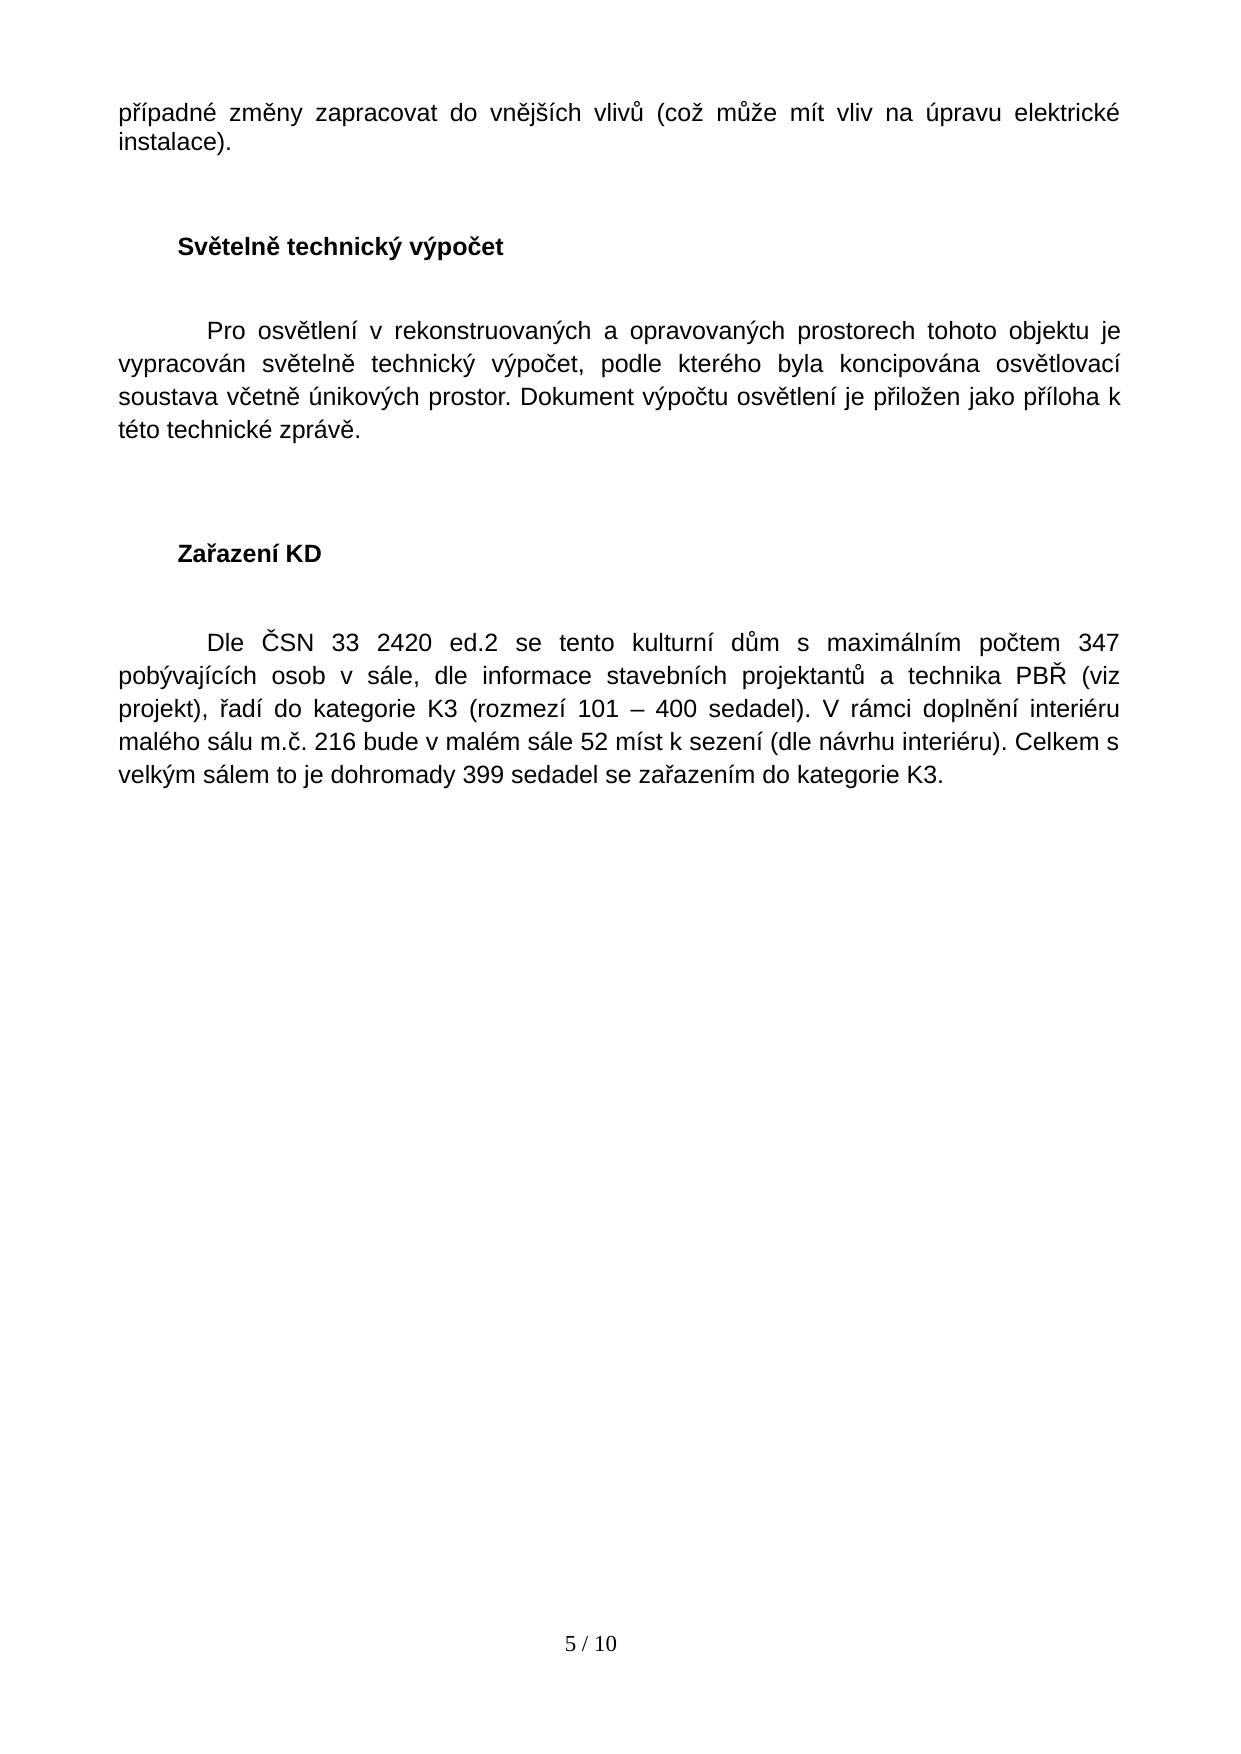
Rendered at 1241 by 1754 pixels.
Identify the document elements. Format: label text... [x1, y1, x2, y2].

subtitle Zařazení KD [177, 539, 1122, 568]
subtitle Světelně technický výpočet [177, 232, 1122, 261]
list Pro osvětlení v rekonstruovaných a opravovaných prostorech tohoto objektu je vypracován světelně technický výpočet, podle kterého byla koncipována osvětlovací soustava včetně únikových prostor. Dokument výpočtu osvětlení je přiložen jako příloha k této technické zprávě. [118, 316, 1122, 444]
list Dle ČSN 33 2420 ed.2 se tento kulturní dům s maximálním počtem 347 pobývajících osob v sále, dle informace stavebních projektantů a technika PBŘ (viz projekt), řadí do kategorie K3 (rozmezí 101 – 400 sedadel). V rámci doplnění interiéru malého sálu m.č. 216 bude v malém sále 52 míst k sezení (dle návrhu interiéru). Celkem s velkým sálem to je dohromady 399 sedadel se zařazením do kategorie K3. [118, 628, 1122, 789]
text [118, 98, 1122, 155]
